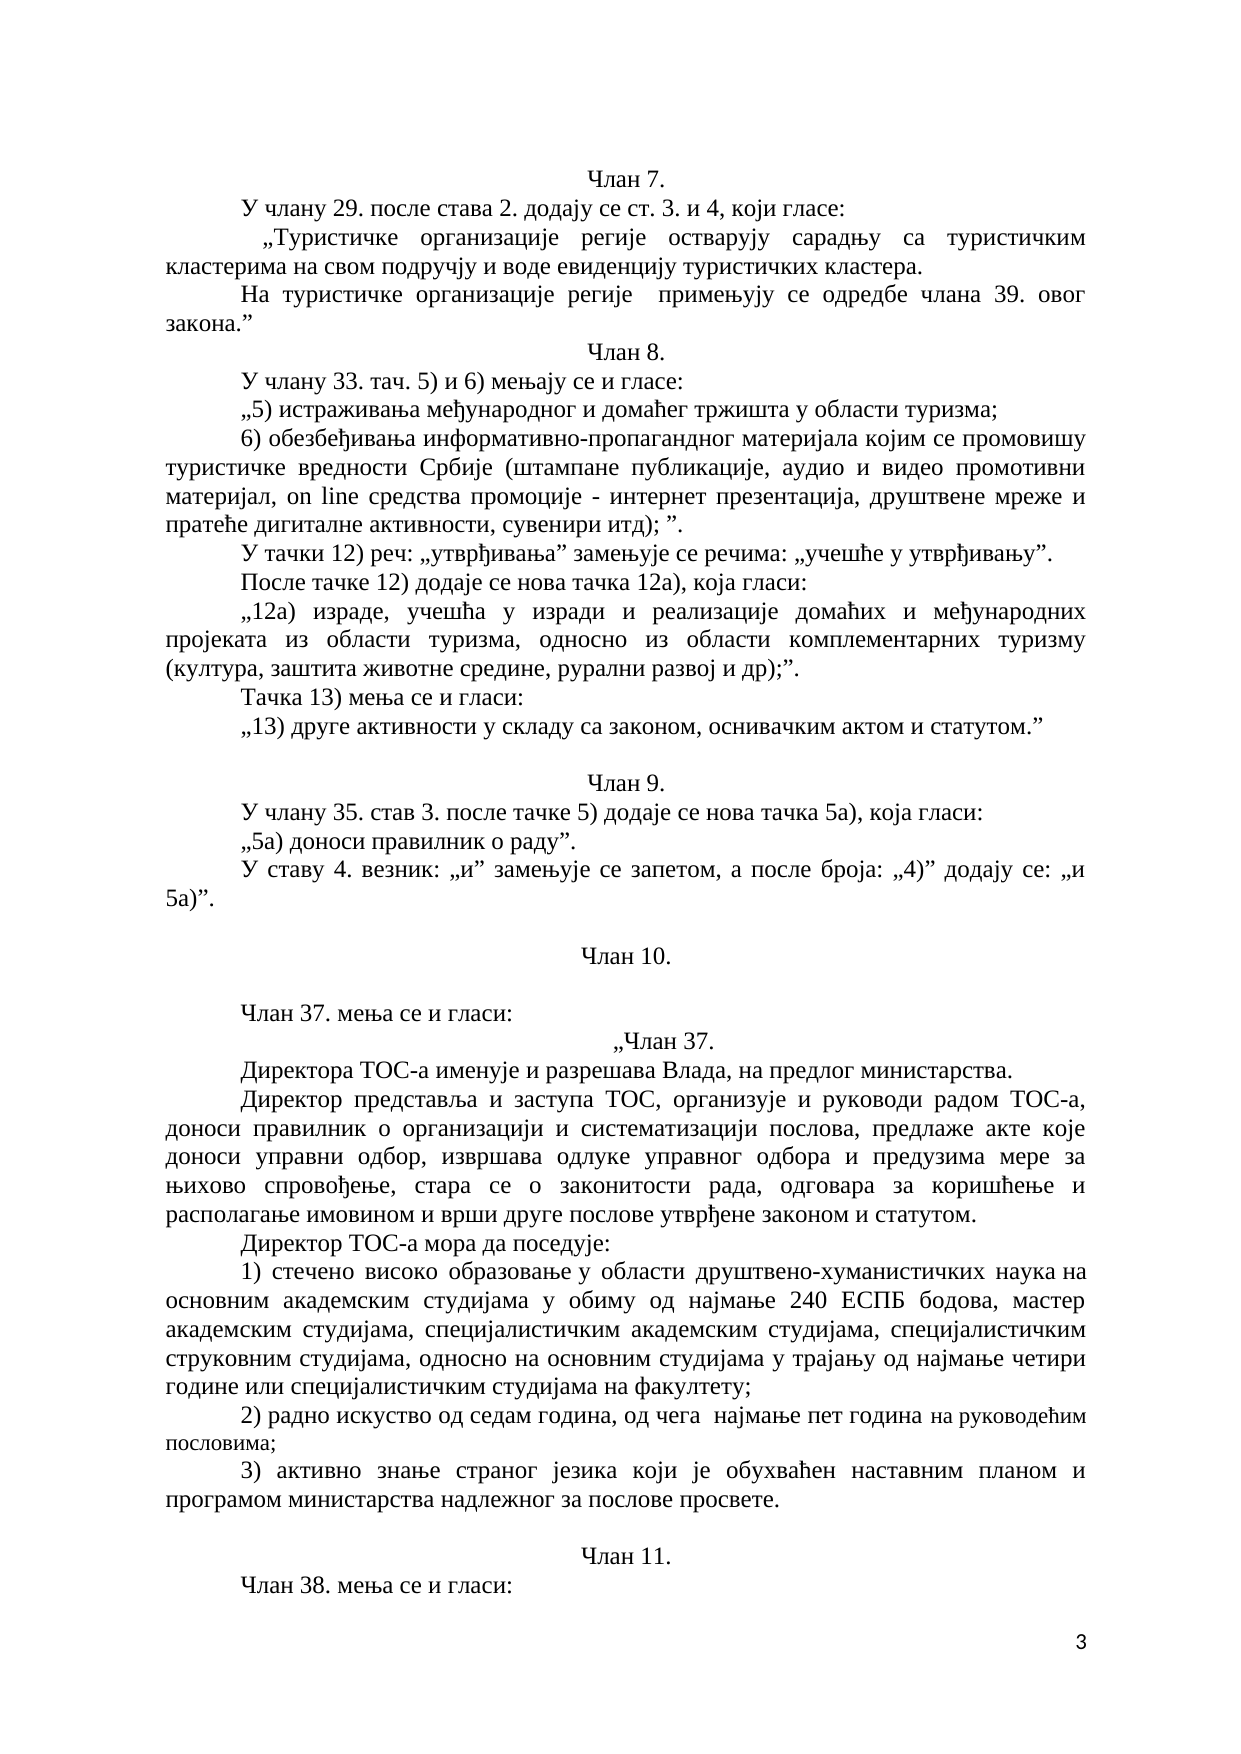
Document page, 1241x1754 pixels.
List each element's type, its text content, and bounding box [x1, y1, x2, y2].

text „Члан 37. [165, 1026, 1087, 1055]
text 6) обезбеђивања информативно-пропагандног материјала којим се промовишу туристичке вредности Србије (штампане публикације, аудио и видео промотивни материјал, on line средства промоције - интернет презентација, друштвене мреже и пратеће дигиталне активности, сувенири итд); ”. [165, 423, 1087, 538]
text „12а) израде, учешћа у изради и реализације домаћих и међународних пројеката из области туризма, односно из области комплементарних туризму (култура, заштита животне средине, рурални развој и др);”. [165, 596, 1087, 682]
text 3) активно знање страног језика који je обухваћен наставним планом и програмом министарства надлежног за послове просвете. [165, 1455, 1087, 1513]
text „5а) доноси правилник о раду”. [165, 826, 1087, 854]
text Директор ТОС-а мора да поседује: [165, 1228, 1087, 1256]
text Тачка 13) мења се и гласи: [165, 682, 1087, 711]
text У члану 29. после става 2. додају се ст. 3. и 4, који гласе: [165, 193, 1087, 222]
text „Туристичке организације регије остварују сарадњу са туристичким кластерима на свом подручју и воде евиденцију туристичких кластера. [165, 222, 1087, 279]
text После тачке 12) додаје се нова тачка 12а), која гласи: [165, 567, 1087, 596]
text У члану 33. тач. 5) и 6) мењају се и гласе: [165, 366, 1087, 394]
text У ставу 4. везник: „и” замењује се запетом, а после броја: „4)” додају се: „и 5а)”. [165, 854, 1087, 912]
text Члан 9. [165, 768, 1087, 797]
text Члан 10. [165, 941, 1087, 969]
text „5) истраживања међународног и домаћег тржишта у области туризма; [165, 394, 1087, 423]
text Члан 37. мења се и гласи: [165, 998, 1087, 1026]
text 2) радно искуство од седам година, од чега најмање пет година на руководећим пословима; [165, 1400, 1087, 1455]
text На туристичке организације регије примењују се одредбе члана 39. овог закона.” [165, 279, 1087, 337]
text Члан 8. [165, 337, 1087, 366]
text Директора ТОС-а именује и разрешава Влада, на предлог министарства. [165, 1055, 1087, 1084]
text Члан 11. [165, 1541, 1087, 1570]
text Члан 7. [165, 164, 1087, 193]
text „13) друге активности у складу са законом, оснивачким актом и статутом.” [165, 711, 1087, 739]
text Директор представља и заступа ТОС, организује и руководи радом ТОС-а, доноси правилник о организацији и систематизацији послова, предлаже акте које доноси управни одбор, извршава одлуке управног одбора и предузима мере за њихово спровођење, стара се о законитости рада, одговара за коришћење и располагање имовином и врши друге послове утврђене законом и статутом. [165, 1084, 1087, 1228]
text 1) стечено високо образовање у области друштвено-хуманистичких наука на основним академским студијама у обиму од најмање 240 ЕСПБ бодова, мастер академским студијама, специјалистичким академским студијама, специјалистичким струковним студијама, односно на основним студијама у трајању од најмање четири године или специјалистичким студијама на факултету; [165, 1256, 1087, 1400]
text Члан 38. мења се и гласи: [165, 1570, 1087, 1599]
text У члану 35. став 3. после тачке 5) додаје се нова тачка 5а), која гласи: [165, 797, 1087, 826]
text У тачки 12) реч: „утврђивања” замењује се речима: „учешће у утврђивању”. [165, 538, 1087, 567]
